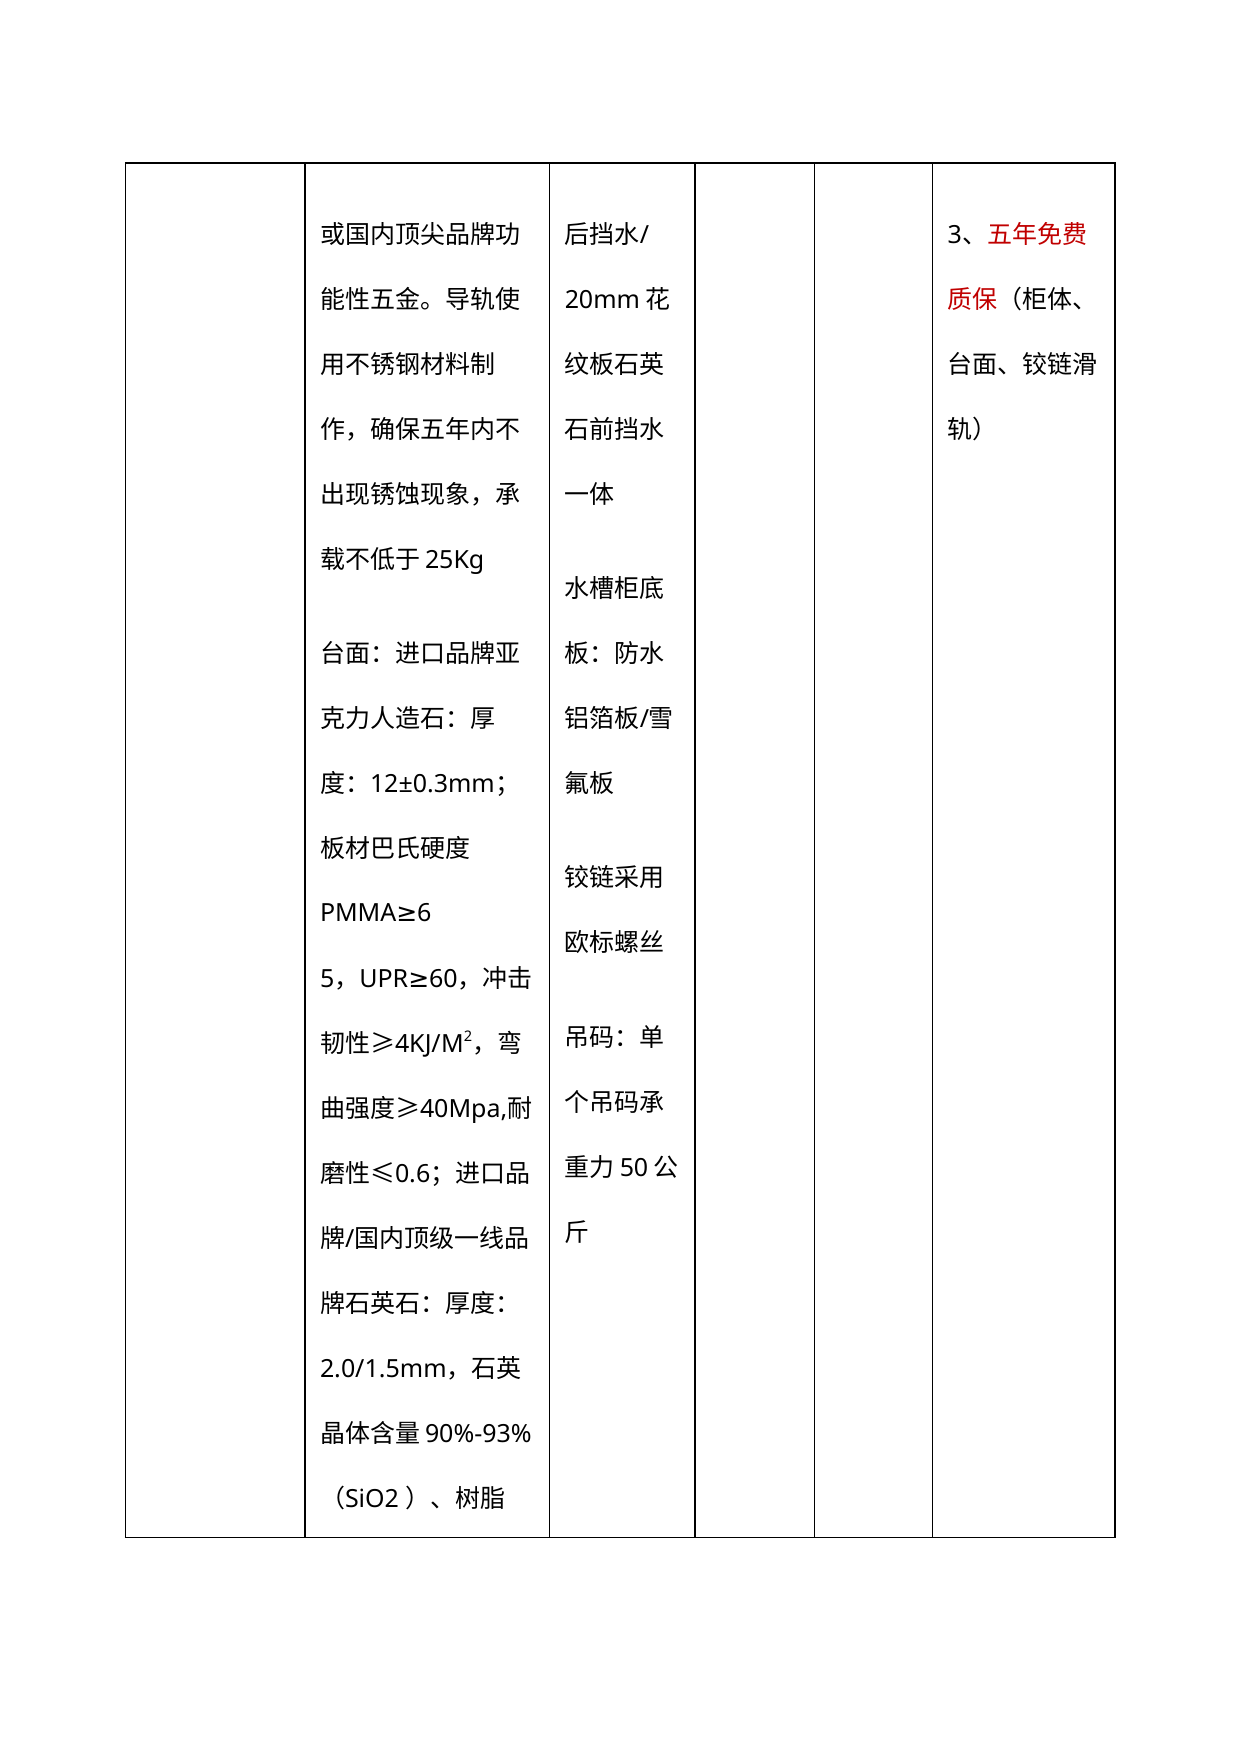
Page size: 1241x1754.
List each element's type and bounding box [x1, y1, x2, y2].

table_cell [306, 164, 549, 1537]
table_cell [696, 164, 814, 1537]
table_cell [933, 164, 1114, 1537]
table_cell [550, 164, 694, 1537]
table_cell [815, 164, 932, 1537]
table_cell [126, 164, 304, 1537]
